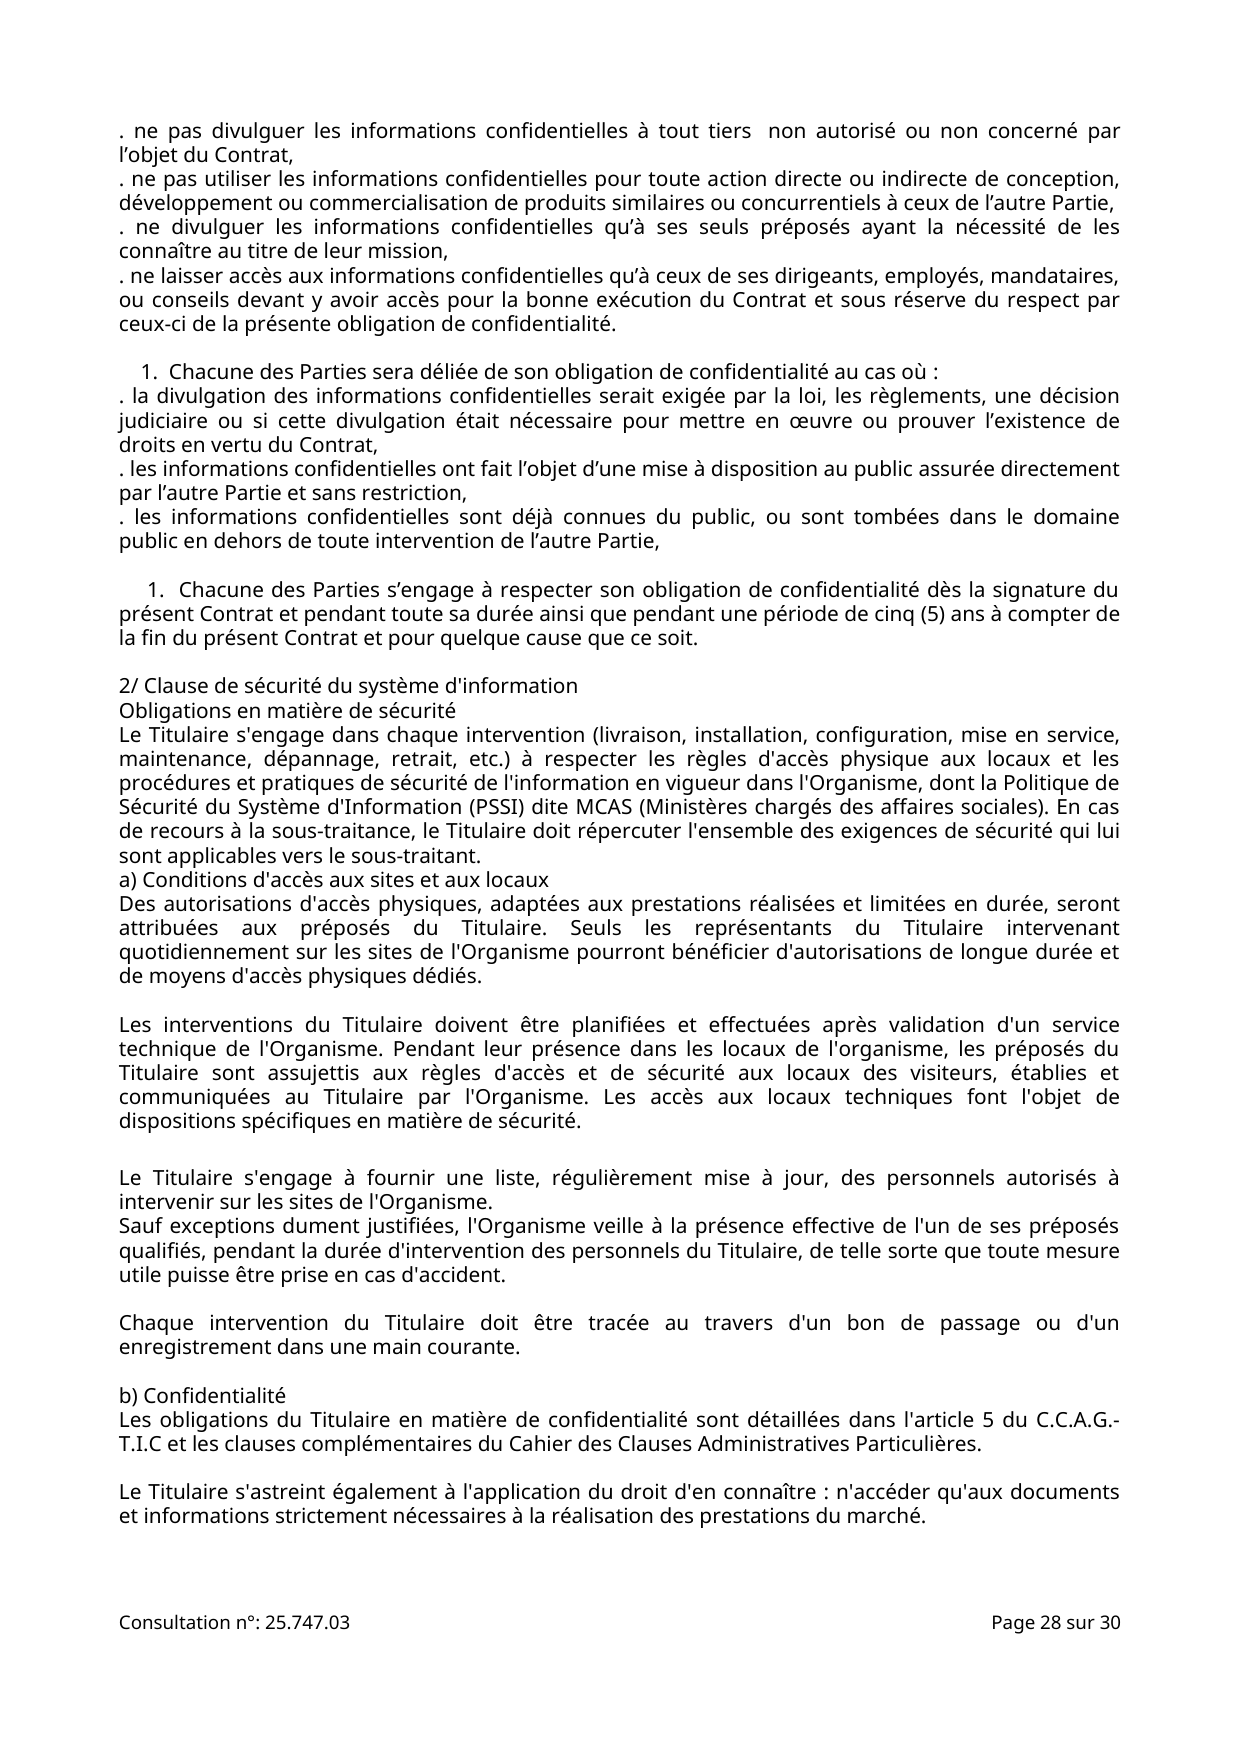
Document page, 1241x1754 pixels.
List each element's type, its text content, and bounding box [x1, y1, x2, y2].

text . la divulgation des informations confidentielles serait exigée par la loi, les règlements, une décision judiciaire ou si cette divulgation était nécessaire pour mettre en œuvre ou prouver l’existence de droits en vertu du Contrat, [119, 384, 1121, 457]
text 2/ Clause de sécurité du système d'information [119, 674, 1121, 699]
text . ne pas divulguer les informations confidentielles à tout tiers non autorisé ou non concerné par l’objet du Contrat, [119, 119, 1121, 167]
text Le Titulaire s'engage dans chaque intervention (livraison, installation, configuration, mise en service, maintenance, dépannage, retrait, etc.) à respecter les règles d'accès physique aux locaux et les procédures et pratiques de sécurité de l'information en vigueur dans l'Organisme, dont la Politique de Sécurité du Système d'Information (PSSI) dite MCAS (Ministères chargés des affaires sociales). En cas de recours à la sous-traitance, le Titulaire doit répercuter l'ensemble des exigences de sécurité qui lui sont applicables vers le sous-traitant. [119, 723, 1121, 868]
text . les informations confidentielles ont fait l’objet d’une mise à disposition au public assurée directement par l’autre Partie et sans restriction, [119, 457, 1121, 505]
text Les interventions du Titulaire doivent être planifiées et effectuées après validation d'un service technique de l'Organisme. Pendant leur présence dans les locaux de l'organisme, les préposés du Titulaire sont assujettis aux règles d'accès et de sécurité aux locaux des visiteurs, établies et communiquées au Titulaire par l'Organisme. Les accès aux locaux techniques font l'objet de dispositions spécifiques en matière de sécurité. [119, 1013, 1121, 1134]
text Obligations en matière de sécurité [119, 699, 1121, 723]
text b) Confidentialité [119, 1384, 1121, 1408]
text 1. Chacune des Parties sera déliée de son obligation de confidentialité au cas où : [119, 360, 1121, 384]
text . ne divulguer les informations confidentielles qu’à ses seuls préposés ayant la nécessité de les connaître au titre de leur mission, [119, 215, 1121, 264]
text . les informations confidentielles sont déjà connues du public, ou sont tombées dans le domaine public en dehors de toute intervention de l’autre Partie, [119, 505, 1121, 554]
text Sauf exceptions dument justifiées, l'Organisme veille à la présence effective de l'un de ses préposés qualifiés, pendant la durée d'intervention des personnels du Titulaire, de telle sorte que toute mesure utile puisse être prise en cas d'accident. [119, 1214, 1121, 1287]
text 1. Chacune des Parties s’engage à respecter son obligation de confidentialité dès la signature du présent Contrat et pendant toute sa durée ainsi que pendant une période de cinq (5) ans à compter de la fin du présent Contrat et pour quelque cause que ce soit. [119, 578, 1121, 650]
text Les obligations du Titulaire en matière de confidentialité sont détaillées dans l'article 5 du C.C.A.G.-T.I.C et les clauses complémentaires du Cahier des Clauses Administratives Particulières. [119, 1408, 1121, 1456]
text . ne laisser accès aux informations confidentielles qu’à ceux de ses dirigeants, employés, mandataires, ou conseils devant y avoir accès pour la bonne exécution du Contrat et sous réserve du respect par ceux-ci de la présente obligation de confidentialité. [119, 264, 1121, 336]
text Le Titulaire s'astreint également à l'application du droit d'en connaître : n'accéder qu'aux documents et informations strictement nécessaires à la réalisation des prestations du marché. [119, 1480, 1121, 1529]
text Le Titulaire s'engage à fournir une liste, régulièrement mise à jour, des personnels autorisés à intervenir sur les sites de l'Organisme. [119, 1166, 1121, 1214]
text . ne pas utiliser les informations confidentielles pour toute action directe ou indirecte de conception, développement ou commercialisation de produits similaires ou concurrentiels à ceux de l’autre Partie, [119, 167, 1121, 215]
text a) Conditions d'accès aux sites et aux locaux [119, 868, 1121, 892]
text Chaque intervention du Titulaire doit être tracée au travers d'un bon de passage ou d'un enregistrement dans une main courante. [119, 1311, 1121, 1359]
text Des autorisations d'accès physiques, adaptées aux prestations réalisées et limitées en durée, seront attribuées aux préposés du Titulaire. Seuls les représentants du Titulaire intervenant quotidiennement sur les sites de l'Organisme pourront bénéficier d'autorisations de longue durée et de moyens d'accès physiques dédiés. [119, 892, 1121, 989]
